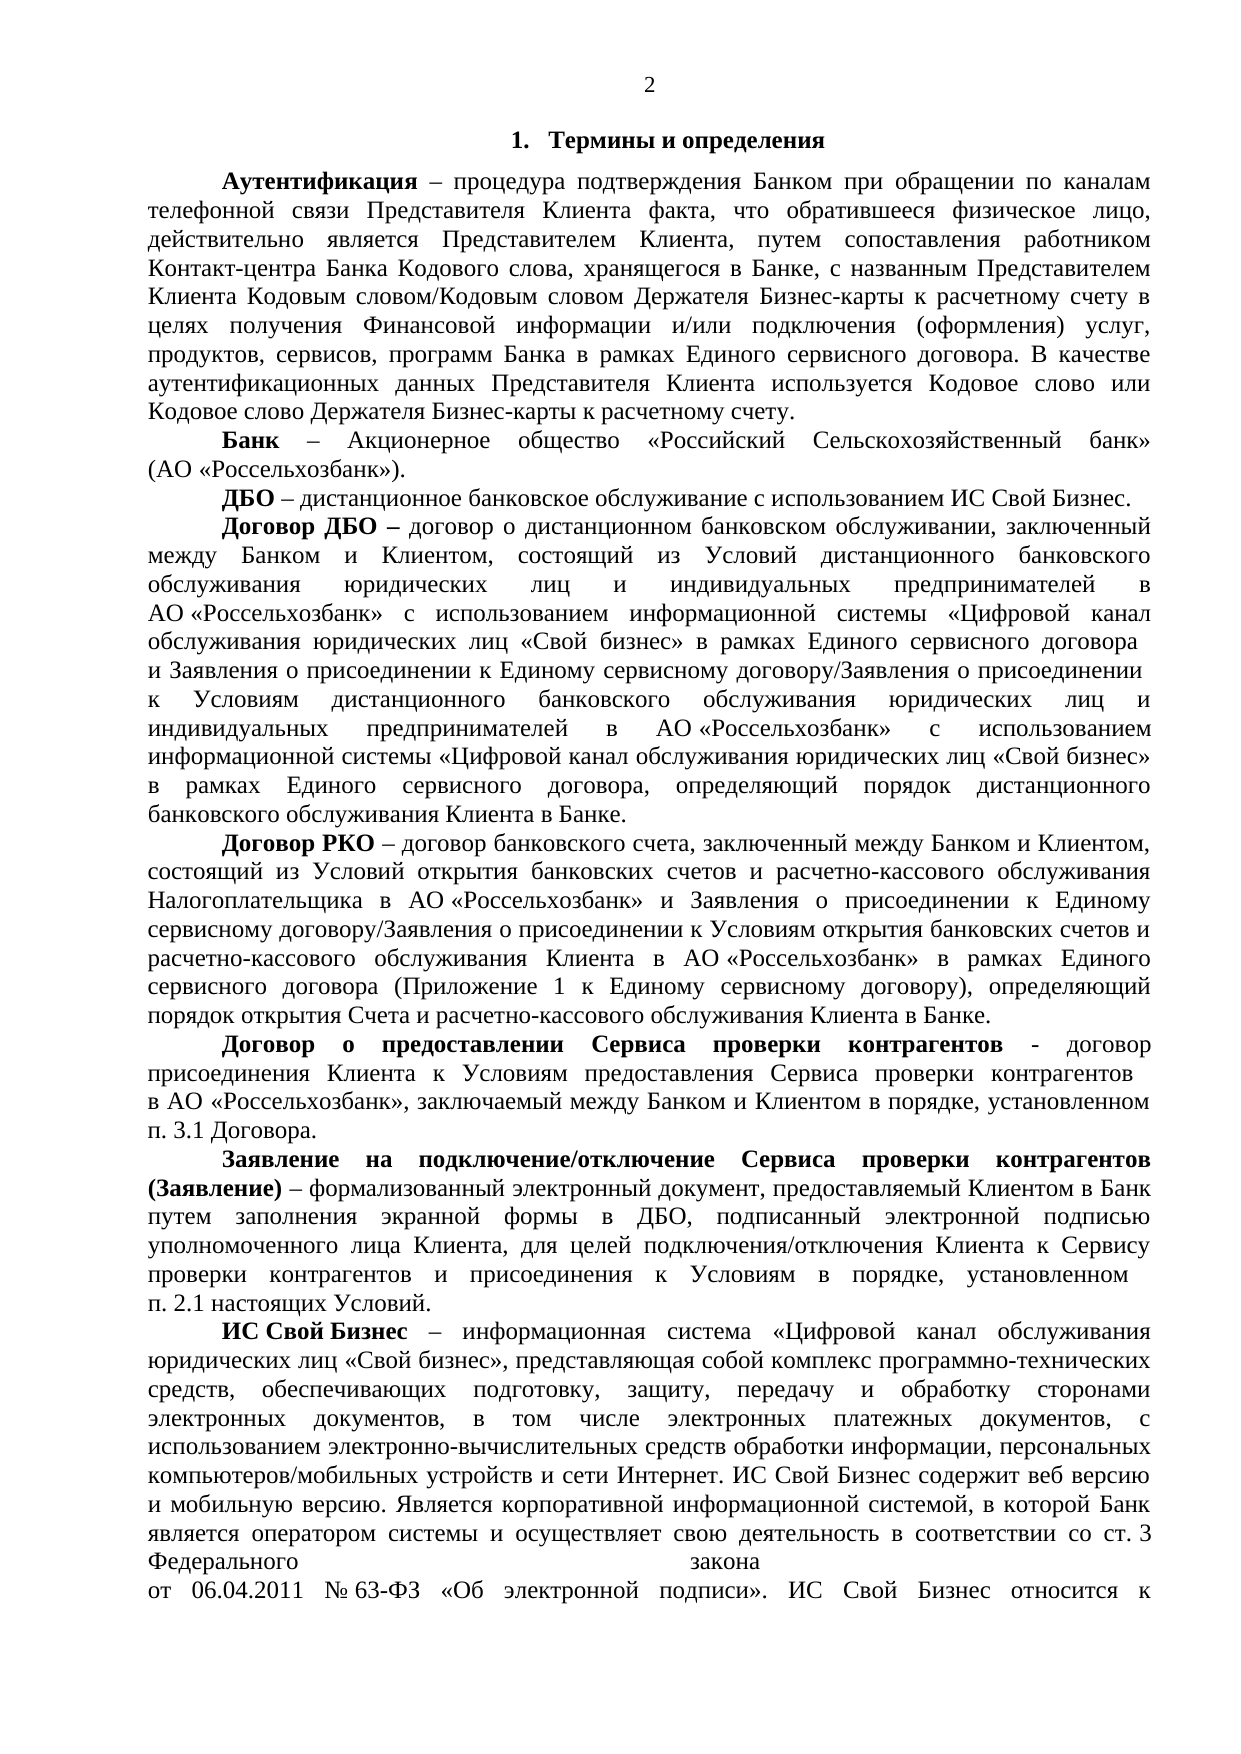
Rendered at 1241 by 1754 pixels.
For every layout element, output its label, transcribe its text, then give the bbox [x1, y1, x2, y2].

text Заявление на подключение/отключение Сервиса проверки контрагентов (Заявление) – формализованный электронный документ, предоставляемый Клиентом в Банк путем заполнения экранной формы в ДБО, подписанный электронной подписью уполномоченного лица Клиента, для целей подключения/отключения Клиента к Сервису проверки контрагентов и присоединения к Условиям в порядке, установленном п. 2.1 настоящих Условий. [148, 1144, 1152, 1316]
text Договор ДБО – договор о дистанционном банковском обслуживании, заключенный между Банком и Клиентом, состоящий из Условий дистанционного банковского обслуживания юридических лиц и индивидуальных предпринимателей в АО «Россельхозбанк» с использованием информационной системы «Цифровой канал обслуживания юридических лиц «Свой бизнес» в рамках Единого сервисного договора и Заявления о присоединении к Единому сервисному договору/Заявления о присоединении к Условиям дистанционного банковского обслуживания юридических лиц и индивидуальных предпринимателей в АО «Россельхозбанк» с использованием информационной системы «Цифровой канал обслуживания юридических лиц «Свой бизнес» в рамках Единого сервисного договора, определяющий порядок дистанционного банковского обслуживания Клиента в Банке. [148, 511, 1152, 828]
text Аутентификация – процедура подтверждения Банком при обращении по каналам телефонной связи Представителя Клиента факта, что обратившееся физическое лицо, действительно является Представителем Клиента, путем сопоставления работником Контакт-центра Банка Кодового слова, хранящегося в Банке, с названным Представителем Клиента Кодовым словом/Кодовым словом Держателя Бизнес-карты к расчетному счету в целях получения Финансовой информации и/или подключения (оформления) услуг, продуктов, сервисов, программ Банка в рамках Единого сервисного договора. В качестве аутентификационных данных Представителя Клиента используется Кодовое слово или Кодовое слово Держателя Бизнес-карты к расчетному счету. [148, 166, 1152, 425]
text Договор о предоставлении Сервиса проверки контрагентов - договор присоединения Клиента к Условиям предоставления Сервиса проверки контрагентов в АО «Россельхозбанк», заключаемый между Банком и Клиентом в порядке, установленном п. 3.1 Договора. [147, 1029, 1151, 1144]
text ДБО – дистанционное банковское обслуживание с использованием ИС Свой Бизнес. [148, 483, 1152, 511]
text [148, 1316, 1152, 1604]
text Банк – Акционерное общество «Российский Сельскохозяйственный банк» (АО «Россельхозбанк»). [148, 425, 1152, 483]
list Термины и определения [184, 125, 1152, 154]
text Договор РКО – договор банковского счета, заключенный между Банком и Клиентом, состоящий из Условий открытия банковских счетов и расчетно-кассового обслуживания Налогоплательщика в АО «Россельхозбанк» и Заявления о присоединении к Единому сервисному договору/Заявления о присоединении к Условиям открытия банковских счетов и расчетно-кассового обслуживания Клиента в АО «Россельхозбанк» в рамках Единого сервисного договора (Приложение 1 к Единому сервисному договору), определяющий порядок открытия Счета и расчетно-кассового обслуживания Клиента в Банке. [147, 828, 1151, 1029]
